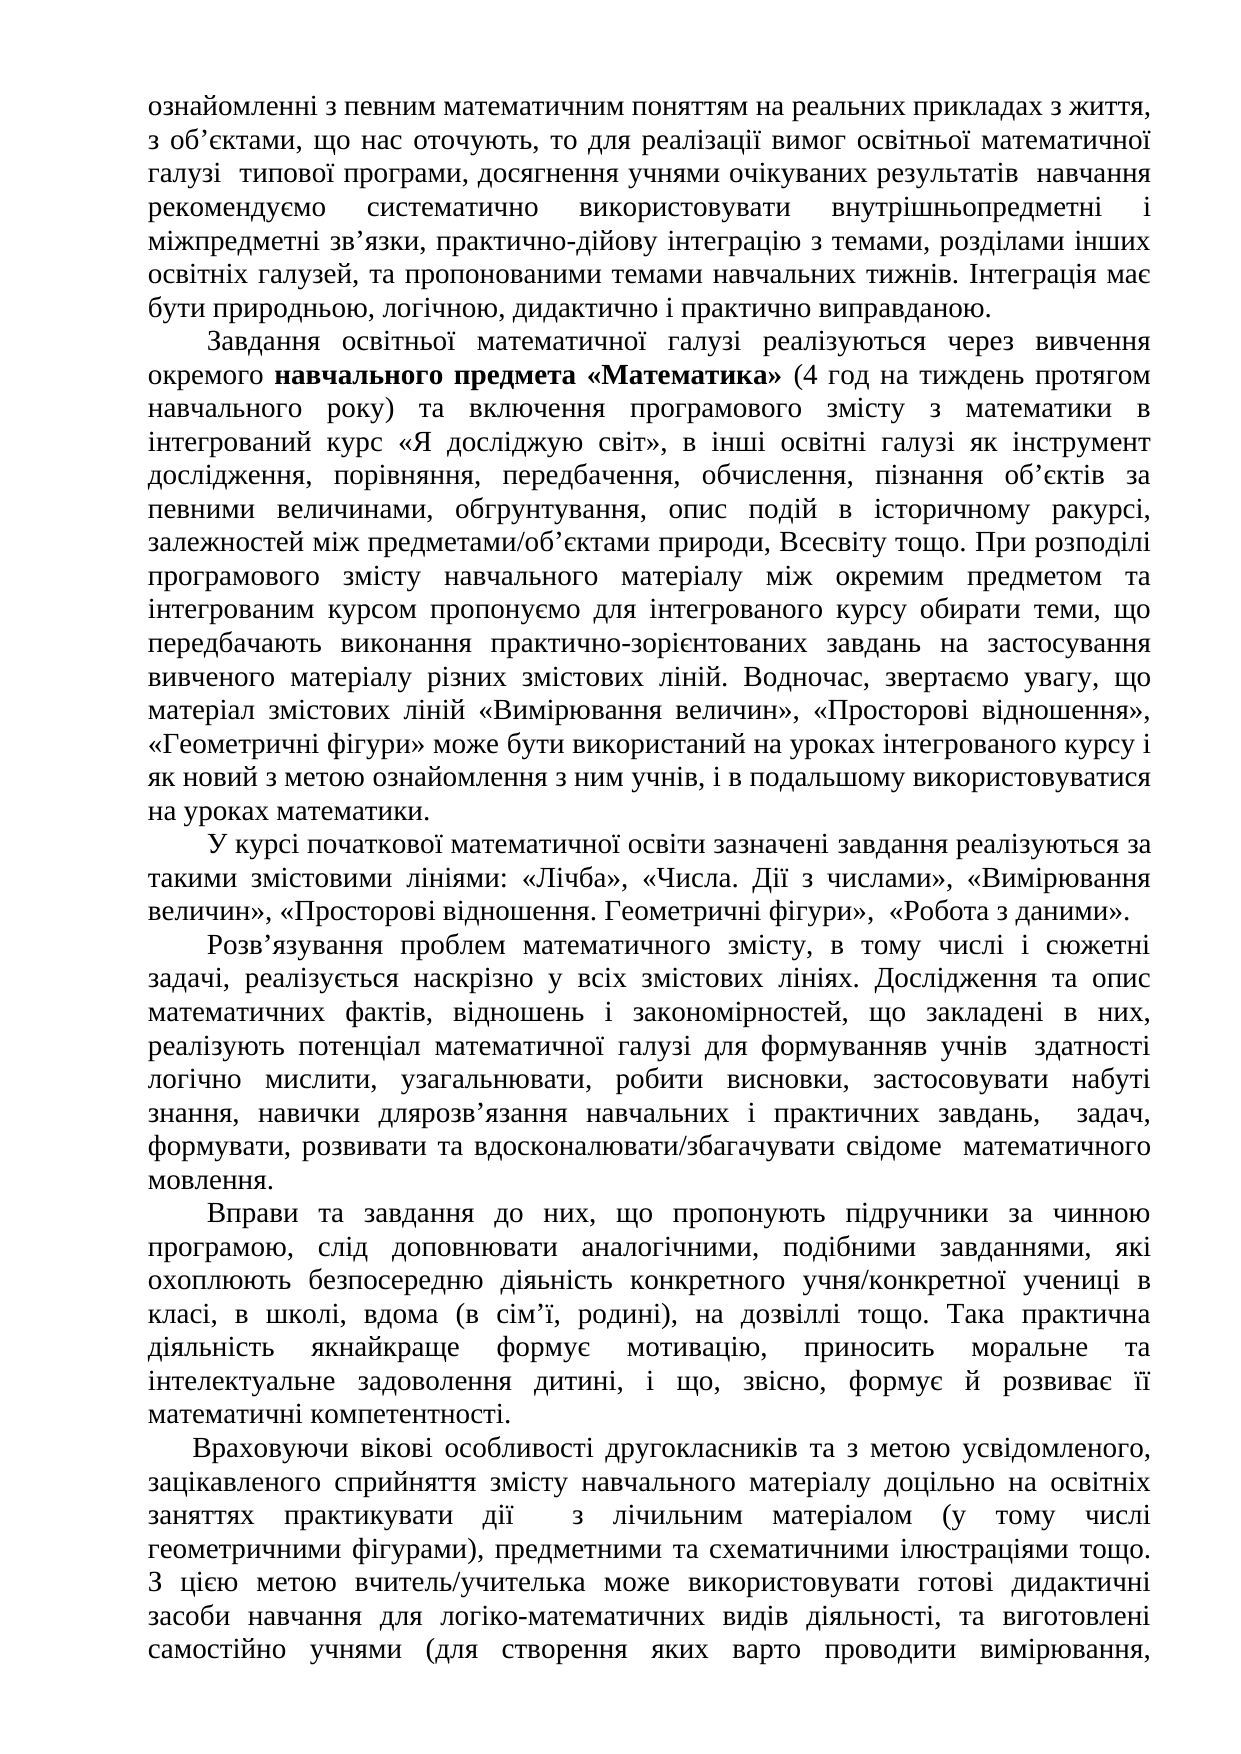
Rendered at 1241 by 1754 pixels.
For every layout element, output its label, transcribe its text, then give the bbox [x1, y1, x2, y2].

text У курсі початкової математичної освіти зазначені завдання реалізуються за такими змістовими лініями: «Лічба», «Числа. Дії з числами», «Вимірювання величин», «Просторові відношення. Геометричні фігури», «Робота з даними». [148, 826, 1152, 927]
text Завдання освітньої математичної галузі реалізуються через вивчення окремого навчального предмета «Математика» (4 год на тиждень протягом навчального року) та включення програмового змісту з математики в інтегрований курс «Я досліджую світ», в інші освітні галузі як інструмент дослідження, порівняння, передбачення, обчислення, пізнання об’єктів за певними величинами, обгрунтування, опис подій в історичному ракурсі, залежностей між предметами/об’єктами природи, Всесвіту тощо. При розподілі програмового змісту навчального матеріалу між окремим предметом та інтегрованим курсом пропонуємо для інтегрованого курсу обирати теми, що передбачають виконання практично-зорієнтованих завдань на застосування вивченого матеріалу різних змістових ліній. Водночас, звертаємо увагу, що матеріал змістових ліній «Вимірювання величин», «Просторові відношення», «Геометричні фігури» може бути використаний на уроках інтегрованого курсу і як новий з метою ознайомлення з ним учнів, і в подальшому використовуватися на уроках математики. [148, 323, 1152, 826]
text Вправи та завдання до них, що пропонують підручники за чинною програмою, слід доповнювати аналогічними, подібними завданнями, які охоплюють безпосередню діяьність конкретного учня/конкретної учениці в класі, в школі, вдома (в сім’ї, родині), на дозвіллі тощо. Така практична діяльність якнайкраще формує мотивацію, приносить моральне та інтелектуальне задоволення дитині, і що, звісно, формує й розвиває її математичні компетентності. [148, 1195, 1152, 1430]
text Розв’язування проблем математичного змісту, в тому числі і сюжетні задачі, реалізується наскрізно у всіх змістових лініях. Дослідження та опис математичних фактів, відношень і закономірностей, що закладені в них, реалізують потенціал математичної галузі для формуванняв учнів здатності логічно мислити, узагальнювати, робити висновки, застосовувати набуті знання, навички длярозв’язання навчальних і практичних завдань, задач, формувати, розвивати та вдосконалювати/збагачувати свідоме математичного мовлення. [148, 927, 1152, 1195]
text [148, 88, 1152, 323]
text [148, 1430, 1152, 1665]
